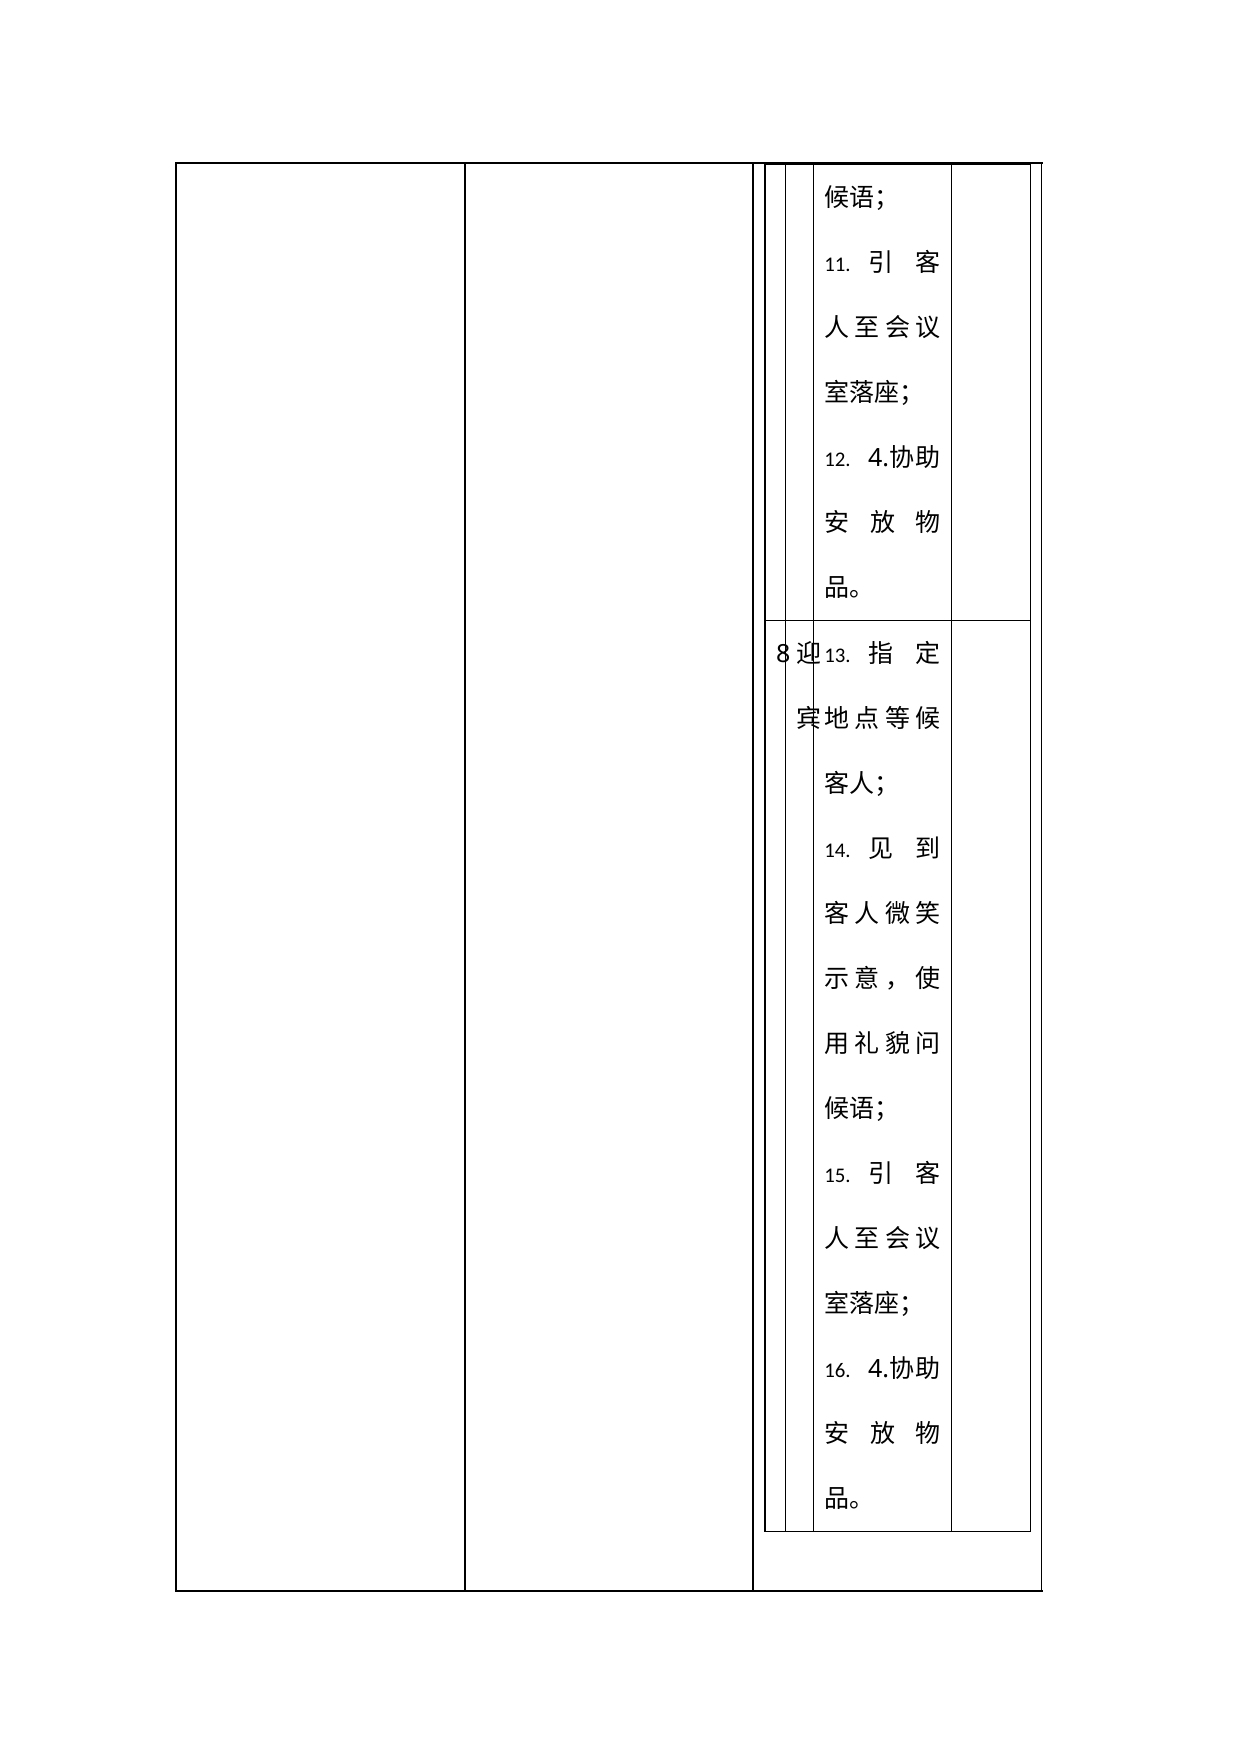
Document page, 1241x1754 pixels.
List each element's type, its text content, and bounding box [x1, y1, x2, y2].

table_cell [466, 164, 752, 1590]
table_cell 物业管理服务工作标准 1、保安管理工作与标准 2、保洁工作频次及标准 3、绿化工作频次及标准 （1）草坪管理 (2)绿篱管理 (3)花木管理 4、会议服务标准 5.公共设施设备运行及维护管理工作与标准 6.四害消杀工作及标准 [754, 164, 1041, 1590]
table_cell 2 [177, 164, 464, 1590]
